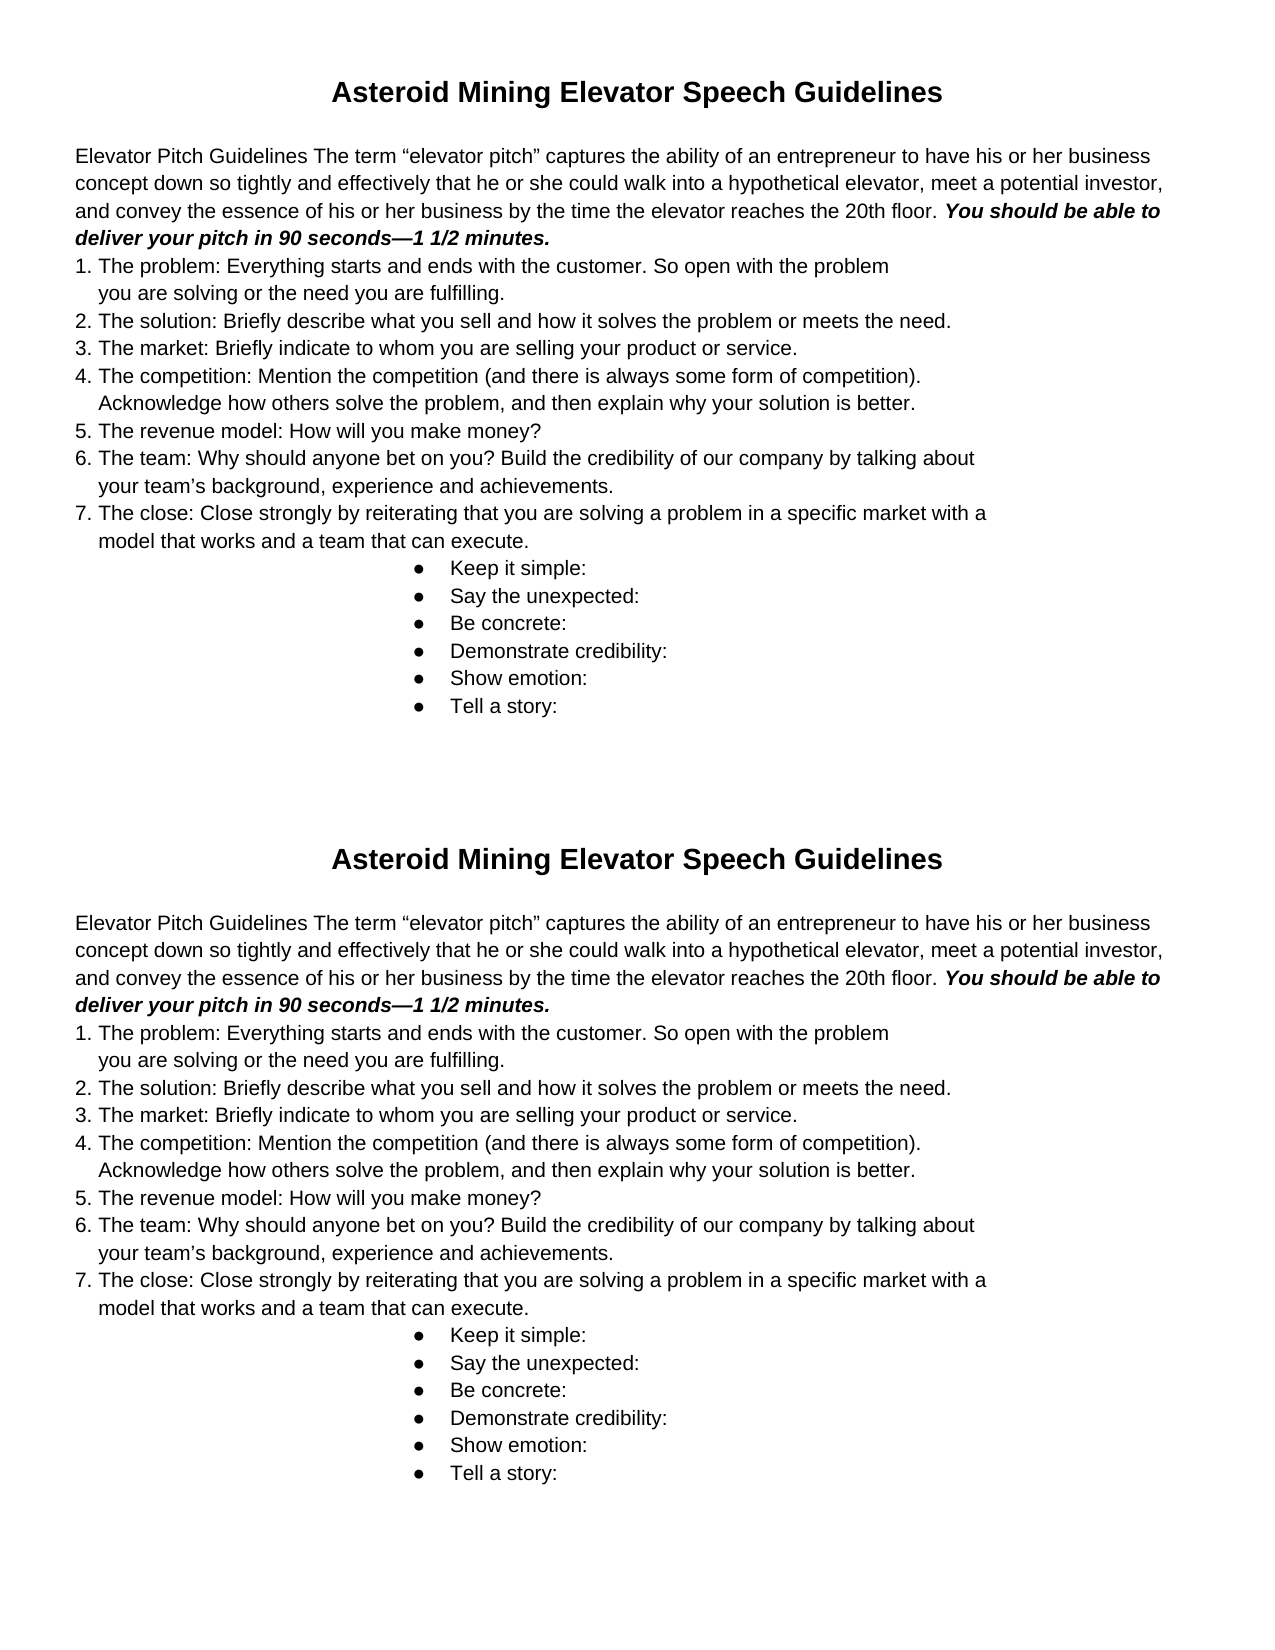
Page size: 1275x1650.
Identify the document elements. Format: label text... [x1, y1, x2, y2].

list Keep it simple: [412, 1323, 1200, 1347]
list Say the unexpected: [412, 1351, 1200, 1375]
text 2. The solution: Briefly describe what you sell and how it solves the problem or meets the need. [75, 309, 1200, 333]
list Demonstrate credibility: [412, 639, 1200, 663]
list Tell a story: [412, 694, 1200, 718]
text 3. The market: Briefly indicate to whom you are selling your product or service. [75, 336, 1200, 360]
list Say the unexpected: [412, 584, 1200, 608]
text 1. The problem: Everything starts and ends with the customer. So open with the problem you are solving or the need you are fulfilling. [75, 254, 1200, 305]
list Tell a story: [412, 1461, 1200, 1485]
text 1. The problem: Everything starts and ends with the customer. So open with the problem you are solving or the need you are fulfilling. [75, 1021, 1200, 1072]
text 5. The revenue model: How will you make money? [75, 419, 1200, 443]
text 6. The team: Why should anyone bet on you? Build the credibility of our company by talking about your team’s background, experience and achievements. [75, 446, 1200, 498]
text 2. The solution: Briefly describe what you sell and how it solves the problem or meets the need. [75, 1076, 1200, 1100]
text Elevator Pitch Guidelines The term “elevator pitch” captures the ability of an entrepreneur to have his or her business concept down so tightly and effectively that he or she could walk into a hypothetical elevator, meet a potential investor, and convey the essence of his or her business by the time the elevator reaches the 20th floor. You should be able to deliver your pitch in 90 seconds—1 1/2 minutes. [75, 911, 1200, 1017]
list Keep it simple: [412, 556, 1200, 580]
text 5. The revenue model: How will you make money? [75, 1186, 1200, 1210]
list Demonstrate credibility: [412, 1406, 1200, 1430]
list Show emotion: [412, 666, 1200, 690]
text Asteroid Mining Elevator Speech Guidelines [75, 75, 1200, 108]
list Be concrete: [412, 611, 1200, 635]
text Asteroid Mining Elevator Speech Guidelines [75, 842, 1200, 876]
text 4. The competition: Mention the competition (and there is always some form of competition). Acknowledge how others solve the problem, and then explain why your solution is better. [75, 1131, 1200, 1182]
text 4. The competition: Mention the competition (and there is always some form of competition). Acknowledge how others solve the problem, and then explain why your solution is better. [75, 364, 1200, 415]
list Show emotion: [412, 1433, 1200, 1457]
text 7. The close: Close strongly by reiterating that you are solving a problem in a specific market with a model that works and a team that can execute. [75, 1268, 1200, 1320]
text Elevator Pitch Guidelines The term “elevator pitch” captures the ability of an entrepreneur to have his or her business concept down so tightly and effectively that he or she could walk into a hypothetical elevator, meet a potential investor, and convey the essence of his or her business by the time the elevator reaches the 20th floor. You should be able to deliver your pitch in 90 seconds—1 1/2 minutes. [75, 144, 1200, 250]
text 6. The team: Why should anyone bet on you? Build the credibility of our company by talking about your team’s background, experience and achievements. [75, 1213, 1200, 1265]
list Be concrete: [412, 1378, 1200, 1402]
text 3. The market: Briefly indicate to whom you are selling your product or service. [75, 1103, 1200, 1127]
text 7. The close: Close strongly by reiterating that you are solving a problem in a specific market with a model that works and a team that can execute. [75, 501, 1200, 553]
